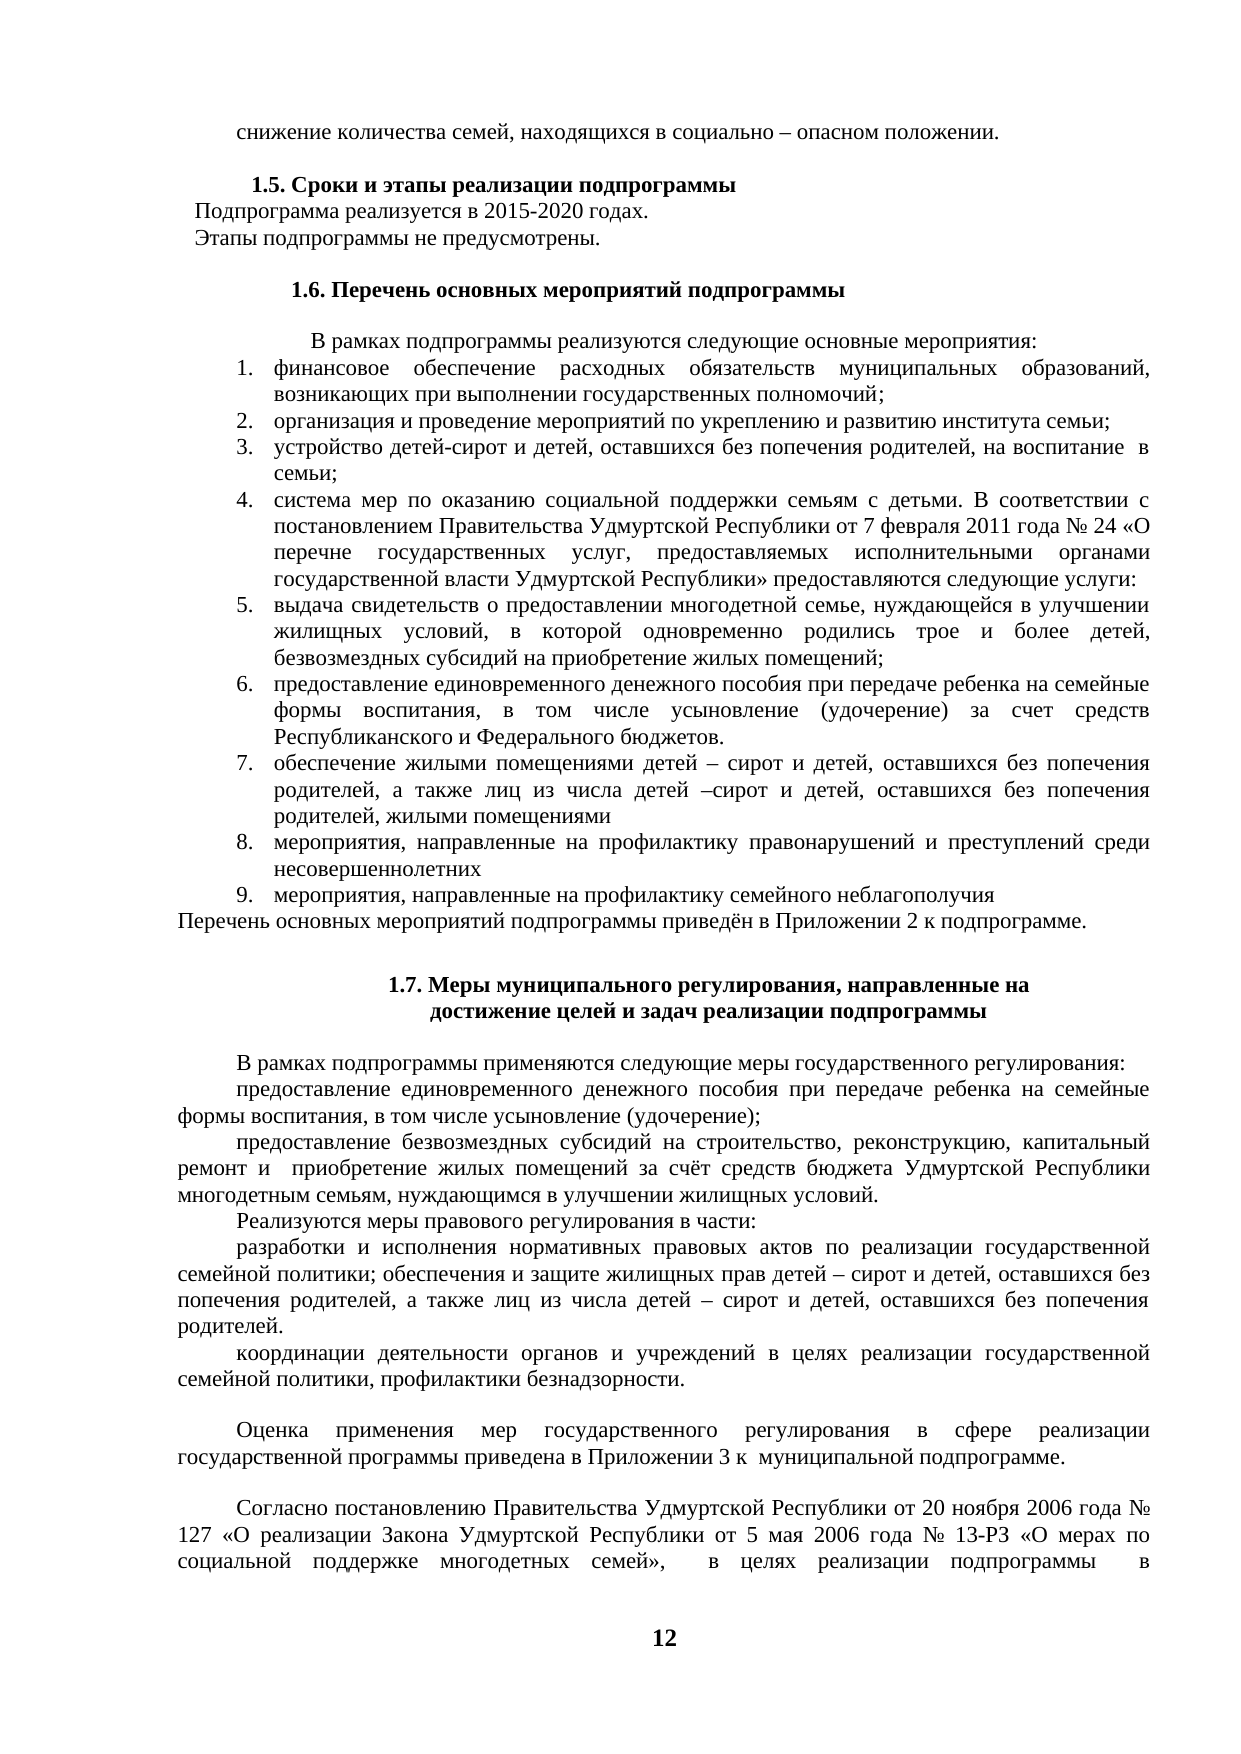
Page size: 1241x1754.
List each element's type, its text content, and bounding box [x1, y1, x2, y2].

text Реализуются меры правового регулирования в части: [177, 1207, 1152, 1233]
text координации деятельности органов и учреждений в целях реализации государственной семейной политики, профилактики безнадзорности. [177, 1339, 1152, 1392]
text 1.7. Меры муниципального регулирования, направленные на достижение целей и задач реализации подпрограммы [340, 971, 1078, 1024]
text Оценка применения мер государственного регулирования в сфере реализации государственной программы приведена в Приложении 3 к муниципальной подпрограмме. [177, 1417, 1152, 1469]
text 1.6. Перечень основных мероприятий подпрограммы [177, 276, 1152, 303]
list мероприятия, направленные на профилактику правонарушений и преступлений среди несовершеннолетних [236, 828, 1152, 881]
text Этапы подпрограммы не предусмотрены. [177, 223, 1152, 250]
text 1.5. Сроки и этапы реализации подпрограммы [177, 171, 1152, 197]
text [177, 1494, 1152, 1573]
text снижение количества семей, находящихся в социально – опасном положении. [177, 118, 1152, 144]
list обеспечение жилыми помещениями детей – сирот и детей, оставшихся без попечения родителей, а также лиц из числа детей –сирот и детей, оставшихся без попечения родителей, жилыми помещениями [236, 749, 1152, 828]
text Подпрограмма реализуется в 2015-2020 годах. [177, 197, 1152, 223]
list мероприятия, направленные на профилактику семейного неблагополучия [236, 881, 1152, 907]
text В рамках подпрограммы реализуются следующие основные мероприятия: [177, 328, 1152, 354]
text разработки и исполнения нормативных правовых актов по реализации государственной семейной политики; обеспечения и защите жилищных прав детей – сирот и детей, оставшихся без попечения родителей, а также лиц из числа детей – сирот и детей, оставшихся без попечения родителей. [177, 1233, 1152, 1339]
text предоставление единовременного денежного пособия при передаче ребенка на семейные формы воспитания, в том числе усыновление (удочерение); [177, 1075, 1152, 1128]
text Перечень основных мероприятий подпрограммы приведён в Приложении 2 к подпрограмме. [177, 907, 1152, 934]
list система мер по оказанию социальной поддержки семьям с детьми. В соответствии с постановлением Правительства Удмуртской Республики от 7 февраля 2011 года № 24 «О перечне государственных услуг, предоставляемых исполнительными органами государственной власти Удмуртской Республики» предоставляются следующие услуги: [236, 486, 1152, 591]
text предоставление безвозмездных субсидий на строительство, реконструкцию, капитальный ремонт и приобретение жилых помещений за счёт средств бюджета Удмуртской Республики многодетным семьям, нуждающимся в улучшении жилищных условий. [177, 1128, 1152, 1207]
list предоставление единовременного денежного пособия при передаче ребенка на семейные формы воспитания, в том числе усыновление (удочерение) за счет средств Республиканского и Федерального бюджетов. [236, 670, 1152, 749]
list финансовое обеспечение расходных обязательств муниципальных образований, возникающих при выполнении государственных полномочий; [236, 354, 1152, 407]
list устройство детей-сирот и детей, оставшихся без попечения родителей, на воспитание в семьи; [236, 433, 1152, 486]
list выдача свидетельств о предоставлении многодетной семье, нуждающейся в улучшении жилищных условий, в которой одновременно родились трое и более детей, безвозмездных субсидий на приобретение жилых помещений; [236, 591, 1152, 670]
list организация и проведение мероприятий по укреплению и развитию института семьи; [236, 407, 1152, 433]
text В рамках подпрограммы применяются следующие меры государственного регулирования: [177, 1049, 1152, 1075]
